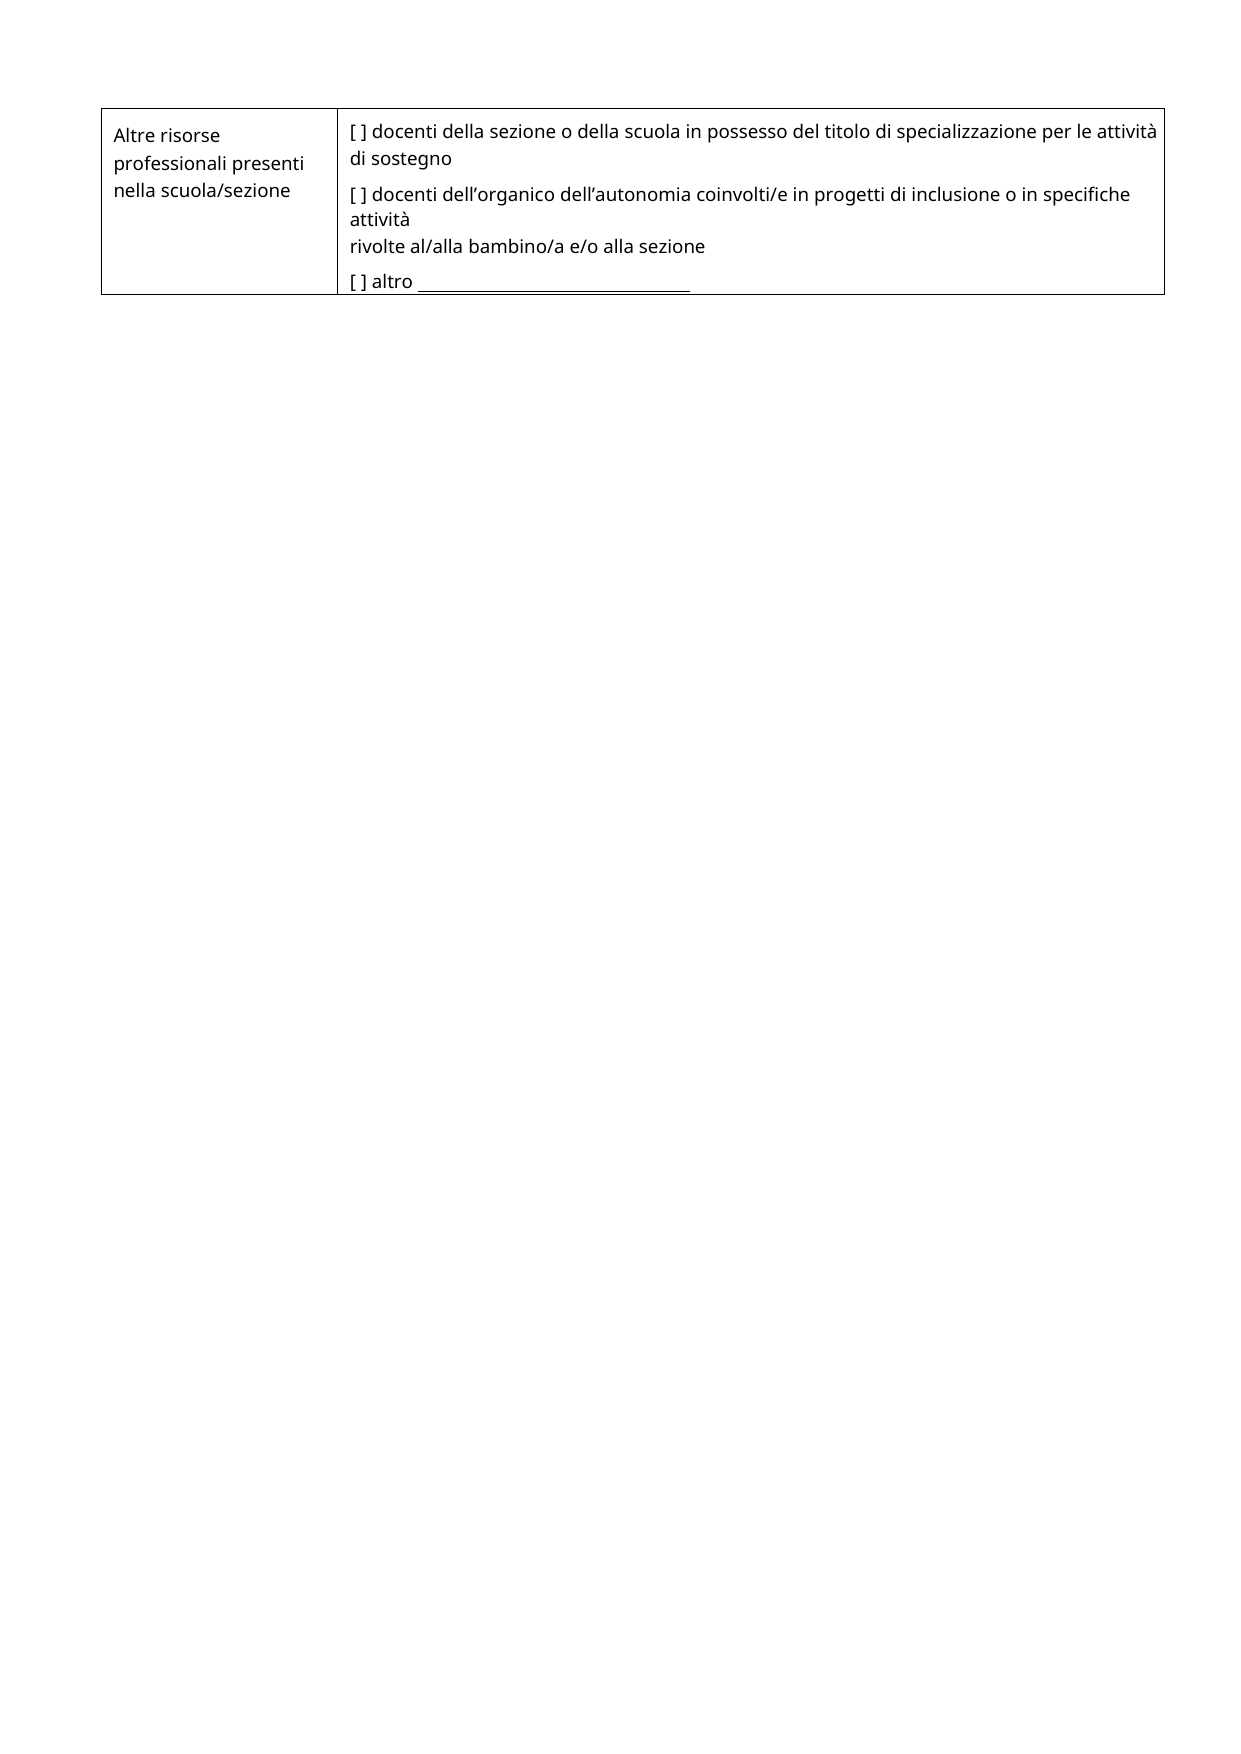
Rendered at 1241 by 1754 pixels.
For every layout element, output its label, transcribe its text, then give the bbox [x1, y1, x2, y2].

table_cell Altre risorse professionali presenti nella scuola/sezione [102, 109, 337, 294]
table_cell [ ] docenti della sezione o della scuola in possesso del titolo di specializzazione per le attività di sostegno [ ] docenti dell’organico dell’autonomia coinvolti/e in progetti di inclusione o in specifiche attività rivolte al/alla bambino/a e/o alla sezione [ ] altro [338, 109, 1164, 294]
